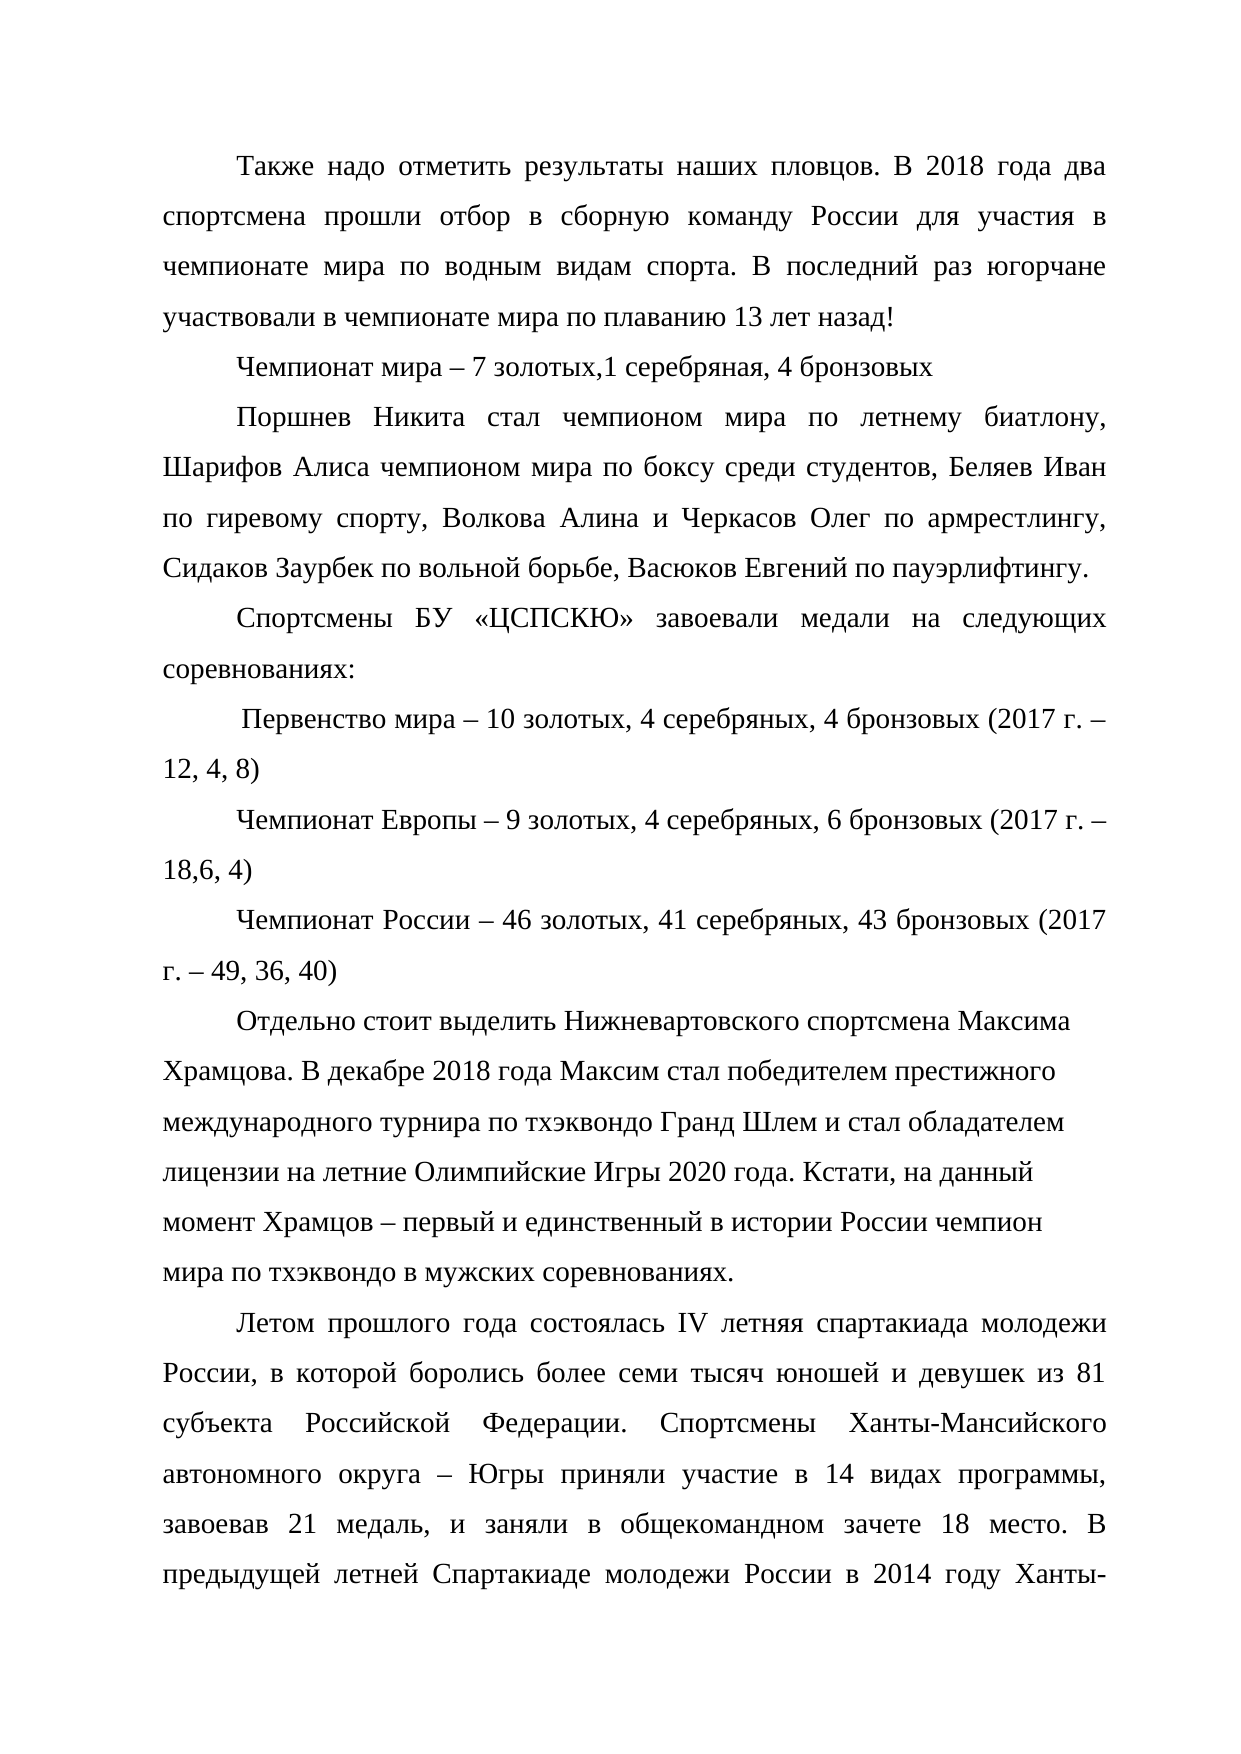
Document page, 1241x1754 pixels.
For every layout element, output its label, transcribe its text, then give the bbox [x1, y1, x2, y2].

text Первенство мира – 10 золотых, 4 серебряных, 4 бронзовых (2017 г. – 12, 4, 8) [162, 701, 1107, 785]
text Чемпионат Европы – 9 золотых, 4 серебряных, 6 бронзовых (2017 г. – 18,6, 4) [162, 802, 1107, 886]
text Поршнев Никита стал чемпионом мира по летнему биатлону, Шарифов Алиса чемпионом мира по боксу среди студентов, Беляев Иван по гиревому спорту, Волкова Алина и Черкасов Олег по армрестлингу, Сидаков Заурбек по вольной борьбе, Васюков Евгений по пауэрлифтингу. [162, 399, 1107, 584]
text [162, 1305, 1107, 1590]
text Также надо отметить результаты наших пловцов. В 2018 года два спортсмена прошли отбор в сборную команду России для участия в чемпионате мира по водным видам спорта. В последний раз югорчане участвовали в чемпионате мира по плаванию 13 лет назад! [162, 148, 1107, 332]
text Чемпионат России – 46 золотых, 41 серебряных, 43 бронзовых (2017 г. – 49, 36, 40) [162, 902, 1107, 986]
text Чемпионат мира – 7 золотых,1 серебряная, 4 бронзовых [162, 349, 1107, 382]
text Спортсмены БУ «ЦСПСКЮ» завоевали медали на следующих соревнованиях: [162, 601, 1107, 684]
text Отдельно стоит выделить Нижневартовского спортсмена Максима Храмцова. В декабре 2018 года Максим стал победителем престижного международного турнира по тхэквондо Гранд Шлем и стал обладателем лицензии на летние Олимпийские Игры 2020 года. Кстати, на данный момент Храмцов – первый и единственный в истории России чемпион мира по тхэквондо в мужских соревнованиях. [162, 1003, 1107, 1288]
